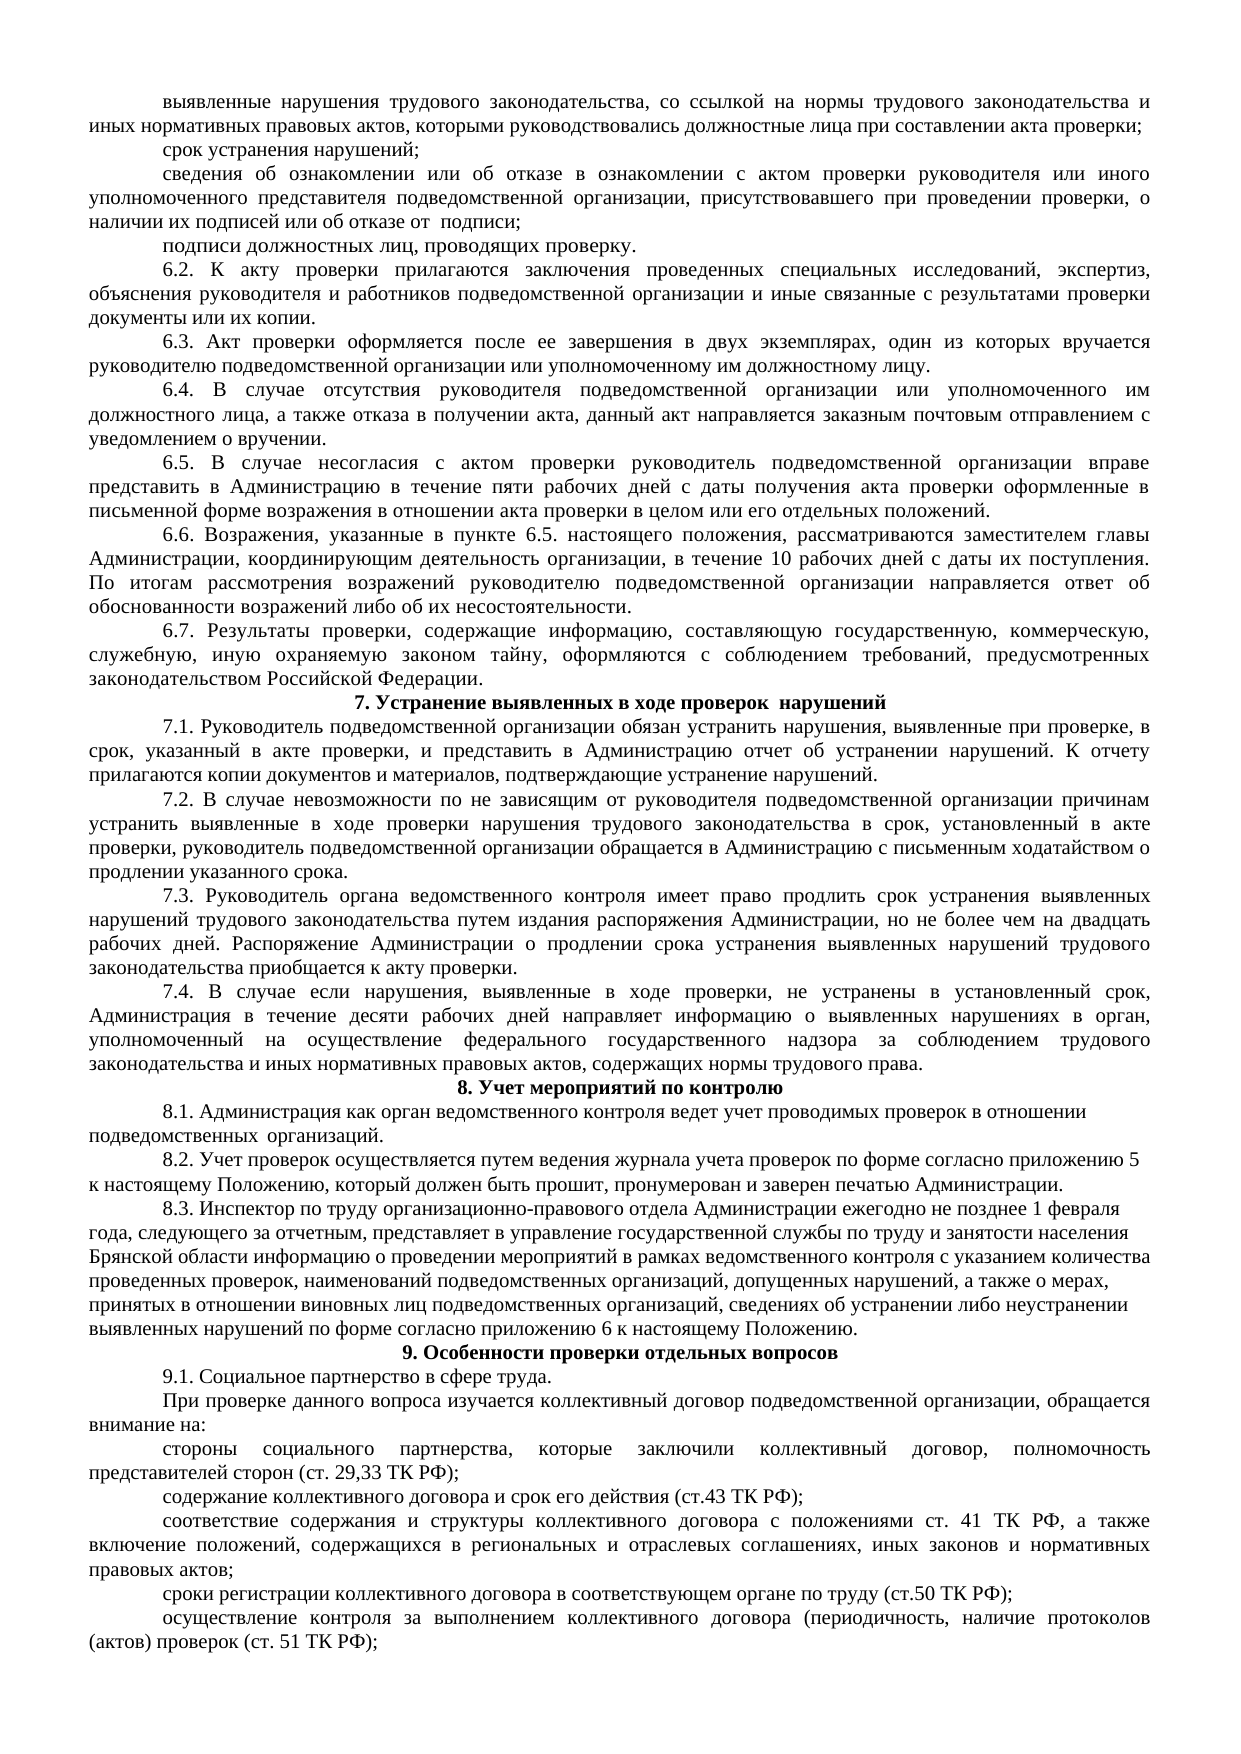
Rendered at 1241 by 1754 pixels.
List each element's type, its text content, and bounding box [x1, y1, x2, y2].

text 6.3. Акт проверки оформляется после ее завершения в двух экземплярах, один из которых вручается руководителю подведомственной организации или уполномоченному им должностному лицу. [89, 329, 1152, 377]
text сведения об ознакомлении или об отказе в ознакомлении с актом проверки руководителя или иного уполномоченного представителя подведомственной организации, присутствовавшего при проведении проверки, о наличии их подписей или об отказе от подписи; [89, 161, 1152, 233]
text При проверке данного вопроса изучается коллективный договор подведомственной организации, обращается внимание на: [89, 1388, 1152, 1436]
text 9.1. Социальное партнерство в сфере труда. [89, 1364, 1152, 1388]
text 6.4. В случае отсутствия руководителя подведомственной организации или уполномоченного им должностного лица, а также отказа в получении акта, данный акт направляется заказным почтовым отправлением с уведомлением о вручении. [89, 377, 1152, 449]
text 7.1. Руководитель подведомственной организации обязан устранить нарушения, выявленные при проверке, в срок, указанный в акте проверки, и представить в Администрацию отчет об устранении нарушений. К отчету прилагаются копии документов и материалов, подтверждающие устранение нарушений. [89, 714, 1152, 786]
text 6.5. В случае несогласия с актом проверки руководитель подведомственной организации вправе представить в Администрацию в течение пяти рабочих дней с даты получения акта проверки оформленные в письменной форме возражения в отношении акта проверки в целом или его отдельных положений. [89, 449, 1152, 522]
text 6.7. Результаты проверки, содержащие информацию, составляющую государственную, коммерческую, служебную, иную охраняемую законом тайну, оформляются с соблюдением требований, предусмотренных законодательством Российской Федерации. [89, 618, 1152, 690]
text 7. Устранение выявленных в ходе проверок нарушений [89, 690, 1152, 714]
text 8. Учет мероприятий по контролю [89, 1075, 1152, 1099]
text выявленные нарушения трудового законодательства, со ссылкой на нормы трудового законодательства и иных нормативных правовых актов, которыми руководствовались должностные лица при составлении акта проверки; [89, 89, 1152, 137]
text 7.3. Руководитель органа ведомственного контроля имеет право продлить срок устранения выявленных нарушений трудового законодательства путем издания распоряжения Администрации, но не более чем на двадцать рабочих дней. Распоряжение Администрации о продлении срока устранения выявленных нарушений трудового законодательства приобщается к акту проверки. [89, 883, 1152, 979]
text содержание коллективного договора и срок его действия (ст.43 ТК РФ); [89, 1484, 1152, 1508]
text срок устранения нарушений; [89, 137, 1152, 161]
text сроки регистрации коллективного договора в соответствующем органе по труду (ст.50 ТК РФ); [89, 1581, 1152, 1604]
text подписи должностных лиц, проводящих проверку. [89, 233, 1152, 257]
text 7.2. В случае невозможности по не зависящим от руководителя подведомственной организации причинам устранить выявленные в ходе проверки нарушения трудового законодательства в срок, установленный в акте проверки, руководитель подведомственной организации обращается в Администрацию с письменным ходатайством о продлении указанного срока. [89, 786, 1152, 883]
text 7.4. В случае если нарушения, выявленные в ходе проверки, не устранены в установленный срок, Администрация в течение десяти рабочих дней направляет информацию о выявленных нарушениях в орган, уполномоченный на осуществление федерального государственного надзора за соблюдением трудового законодательства и иных нормативных правовых актов, содержащих нормы трудового права. [89, 979, 1152, 1075]
text 6.6. Возражения, указанные в пункте 6.5. настоящего положения, рассматриваются заместителем главы Администрации, координирующим деятельность организации, в течение 10 рабочих дней с даты их поступления. По итогам рассмотрения возражений руководителю подведомственной организации направляется ответ об обоснованности возражений либо об их несостоятельности. [89, 522, 1152, 618]
list 8.3. Инспектор по труду организационно-правового отдела Администрации ежегодно не позднее 1 февраля года, следующего за отчетным, представляет в управление государственной службы по труду и занятости населения Брянской области информацию о проведении мероприятий в рамках ведомственного контроля с указанием количества проведенных проверок, наименований подведомственных организаций, допущенных нарушений, а также о мерах, принятых в отношении виновных лиц подведомственных организаций, сведениях об устранении либо неустранении выявленных нарушений по форме согласно приложению 6 к настоящему Положению. [89, 1196, 1152, 1340]
text осуществление контроля за выполнением коллективного договора (периодичность, наличие протоколов (актов) проверок (ст. 51 ТК РФ); [89, 1604, 1152, 1653]
text соответствие содержания и структуры коллективного договора с положениями ст. 41 ТК РФ, а также включение положений, содержащихся в региональных и отраслевых соглашениях, иных законов и нормативных правовых актов; [89, 1508, 1152, 1581]
list 8.2. Учет проверок осуществляется путем ведения журнала учета проверок по форме согласно приложению 5 к настоящему Положению, который должен быть прошит, пронумерован и заверен печатью Администрации. [89, 1147, 1152, 1196]
list 8.1. Администрация как орган ведомственного контроля ведет учет проводимых проверок в отношении подведомственных организаций. [89, 1099, 1152, 1147]
text 6.2. К акту проверки прилагаются заключения проведенных специальных исследований, экспертиз, объяснения руководителя и работников подведомственной организации и иные связанные с результатами проверки документы или их копии. [89, 257, 1152, 329]
text стороны социального партнерства, которые заключили коллективный договор, полномочность представителей сторон (ст. 29,33 ТК РФ); [89, 1436, 1152, 1484]
text 9. Особенности проверки отдельных вопросов [89, 1340, 1152, 1364]
